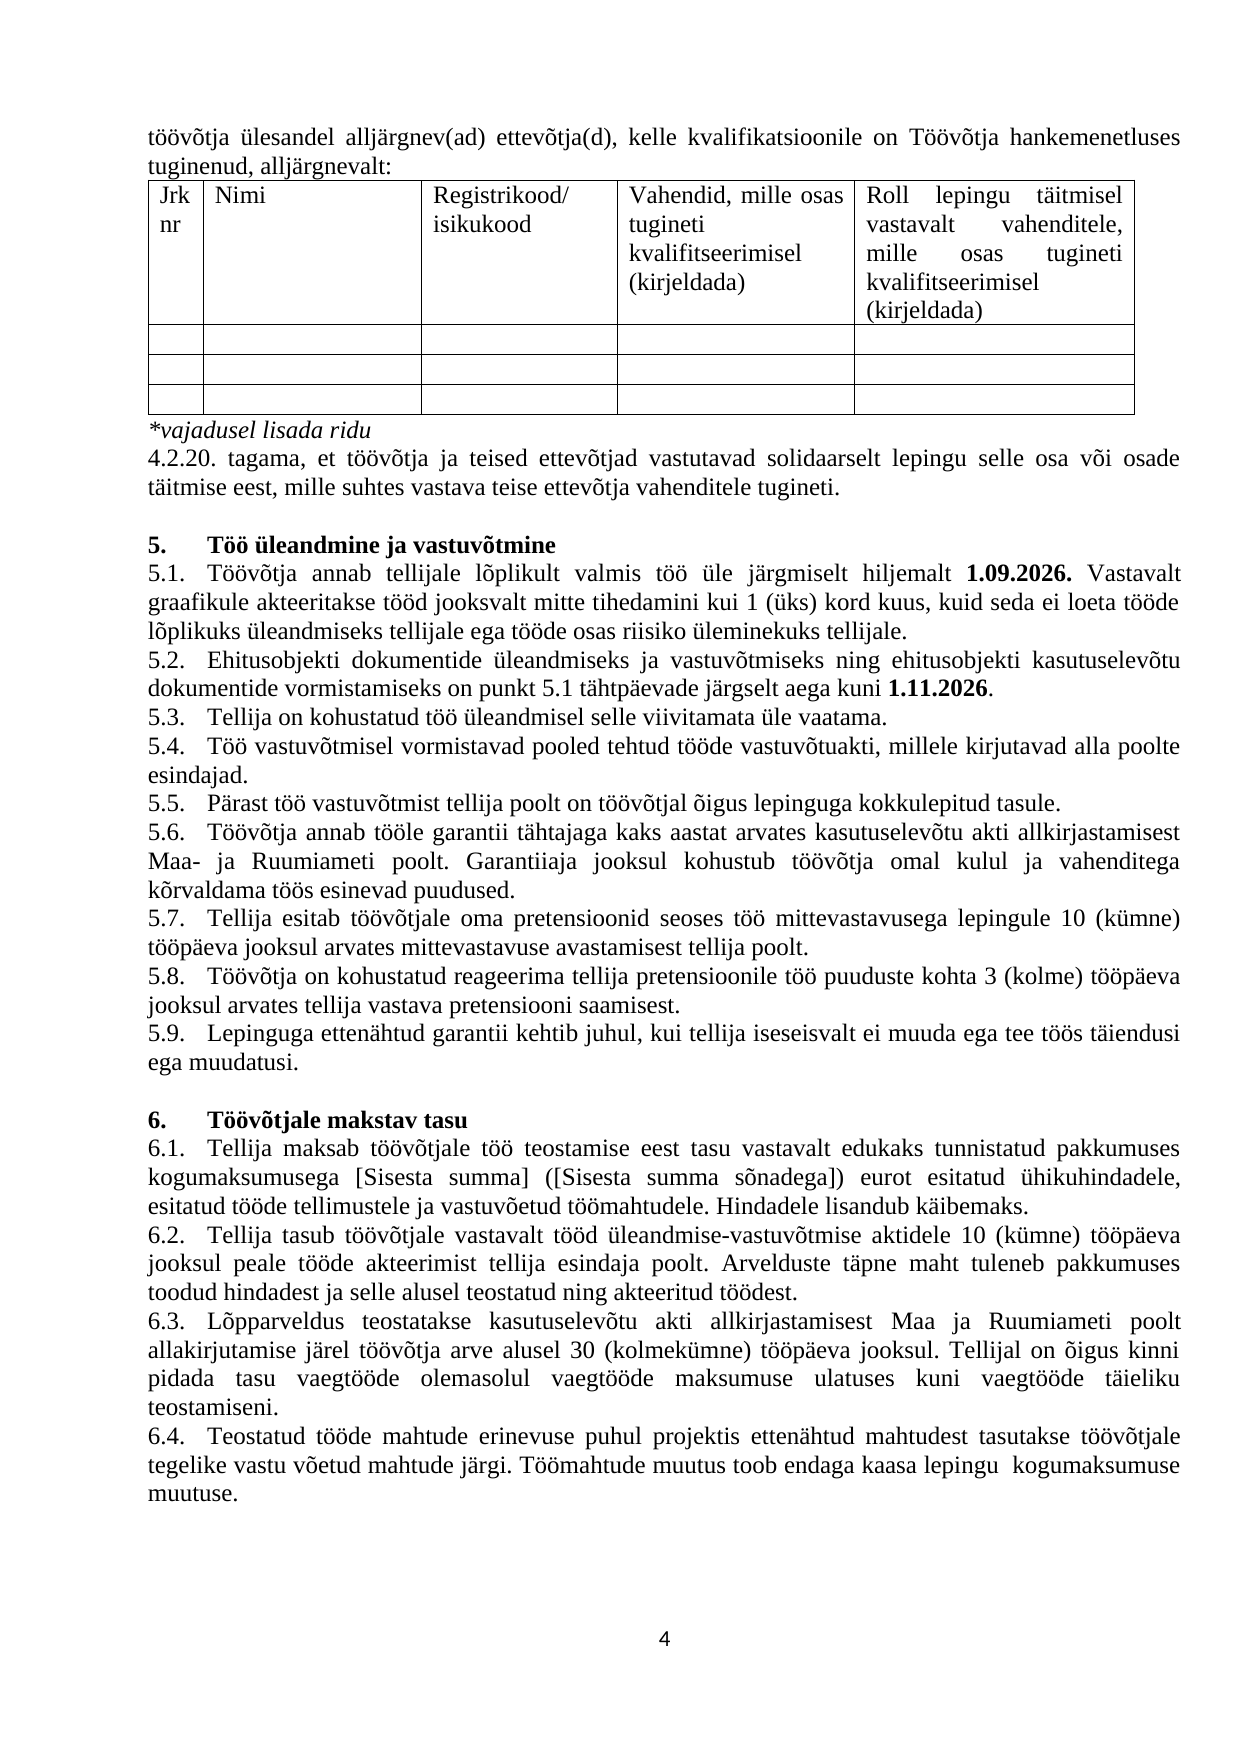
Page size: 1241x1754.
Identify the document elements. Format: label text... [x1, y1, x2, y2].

table_cell [204, 385, 421, 414]
table_cell [149, 385, 203, 414]
text Tellija maksab töövõtjale töö teostamise eest tasu vastavalt edukaks tunnistatud pakkumuses kogumaksumusega (eurot esitatud ühikuhindadele, esitatud tööde tellimustele ja vastuvõetud töömahtudele. Hindadele lisandub käibemaks. [148, 1133, 1181, 1220]
text Töö vastuvõtmisel vormistavad pooled tehtud tööde vastuvõtuakti, millele kirjutavad alla poolte esindajad. [148, 731, 1181, 788]
table_cell [855, 385, 1134, 414]
text 4.2.20. tagama, et töövõtja ja teised ettevõtjad vastutavad solidaarselt lepingu selle osa või osade täitmise eest, mille suhtes vastava teise ettevõtja vahenditele tugineti. [148, 443, 1181, 501]
table_cell [204, 325, 421, 354]
table_header Nimi [204, 181, 421, 324]
table_cell [204, 355, 421, 384]
text Töövõtja annab tööle garantii tähtajaga kaks aastat arvates kasutuselevõtu akti allkirjastamisest Maa- ja Ruumiameti poolt. Garantiiaja jooksul kohustub töövõtja omal kulul ja vahenditega kõrvaldama töös esinevad puudused. [148, 817, 1181, 903]
table_header Jrk nr [149, 181, 203, 324]
table_cell [149, 325, 203, 354]
table_cell [855, 325, 1134, 354]
table_header Registrikood/ isikukood [422, 181, 617, 324]
text Tellija on kohustatud töö üleandmisel selle viivitamata üle vaatama. [148, 702, 1181, 731]
table_cell [422, 325, 617, 354]
text Töövõtja on kohustatud reageerima tellija pretensioonile töö puuduste kohta 3 (kolme) tööpäeva jooksul arvates tellija vastava pretensiooni saamisest. [148, 961, 1181, 1018]
table_cell [855, 355, 1134, 384]
text Töövõtja annab tellijale lõplikult valmis töö üle järgmiselt hiljemalt 1.09.2026. Vastavalt graafikule akteeritakse tööd jooksvalt mitte tihedamini kui 1 (üks) kord kuus, kuid seda ei loeta tööde lõplikuks üleandmiseks tellijale ega tööde osas riisiko üleminekuks tellijale. [148, 558, 1181, 645]
table_header Roll lepingu täitmisel vastavalt vahenditele, mille osas tugineti kvalifitseerimisel (kirjeldada) [855, 181, 1134, 324]
text Pärast töö vastuvõtmist tellija poolt on töövõtjal õigus lepinguga kokkulepitud tasule. [148, 788, 1181, 817]
text Tellija tasub töövõtjale vastavalt tööd üleandmise-vastuvõtmise aktidele 10 (kümne) tööpäeva jooksul peale tööde akteerimist tellija esindaja poolt. Arvelduste täpne maht tuleneb pakkumuses toodud hindadest ja selle alusel teostatud ning akteeritud töödest. [148, 1220, 1181, 1306]
text Teostatud tööde mahtude erinevuse puhul projektis ettenähtud mahtudest tasutakse töövõtjale tegelike vastu võetud mahtude järgi. Töömahtude muutus toob endaga kaasa lepingu kogumaksumuse muutuse. [148, 1421, 1181, 1507]
text Lõpparveldus teostatakse kasutuselevõtu akti allkirjastamisest Maa ja Ruumiameti poolt allakirjutamise järel töövõtja arve alusel 30 (kolmekümne) tööpäeva jooksul. Tellijal on õigus kinni pidada tasu vaegtööde olemasolul vaegtööde maksumuse ulatuses kuni vaegtööde täieliku teostamiseni. [148, 1306, 1181, 1421]
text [148, 122, 1181, 179]
table_cell [422, 355, 617, 384]
table_cell [618, 355, 854, 384]
text Ehitusobjekti dokumentide üleandmiseks ja vastuvõtmiseks ning ehitusobjekti kasutuselevõtu dokumentide vormistamiseks on punkt 5.1 tähtpäevade järgselt aega kuni . [148, 645, 1181, 702]
text Lepinguga ettenähtud garantii kehtib juhul, kui tellija iseseisvalt ei muuda ega tee töös täiendusi ega muudatusi. [148, 1018, 1181, 1076]
table_cell [149, 355, 203, 384]
table_header Vahendid, mille osas tugineti kvalifitseerimisel (kirjeldada) [618, 181, 854, 324]
text Tellija esitab töövõtjale oma pretensioonid seoses töö mittevastavusega lepingule 10 (kümne) tööpäeva jooksul arvates mittevastavuse avastamisest tellija poolt. [148, 903, 1181, 961]
table_cell [618, 325, 854, 354]
text Töö üleandmine ja vastuvõtmine [148, 530, 1181, 558]
text Töövõtjale makstav tasu [148, 1105, 1181, 1133]
table_cell [618, 385, 854, 414]
text *vajadusel lisada ridu [148, 415, 1181, 443]
table_cell [422, 385, 617, 414]
